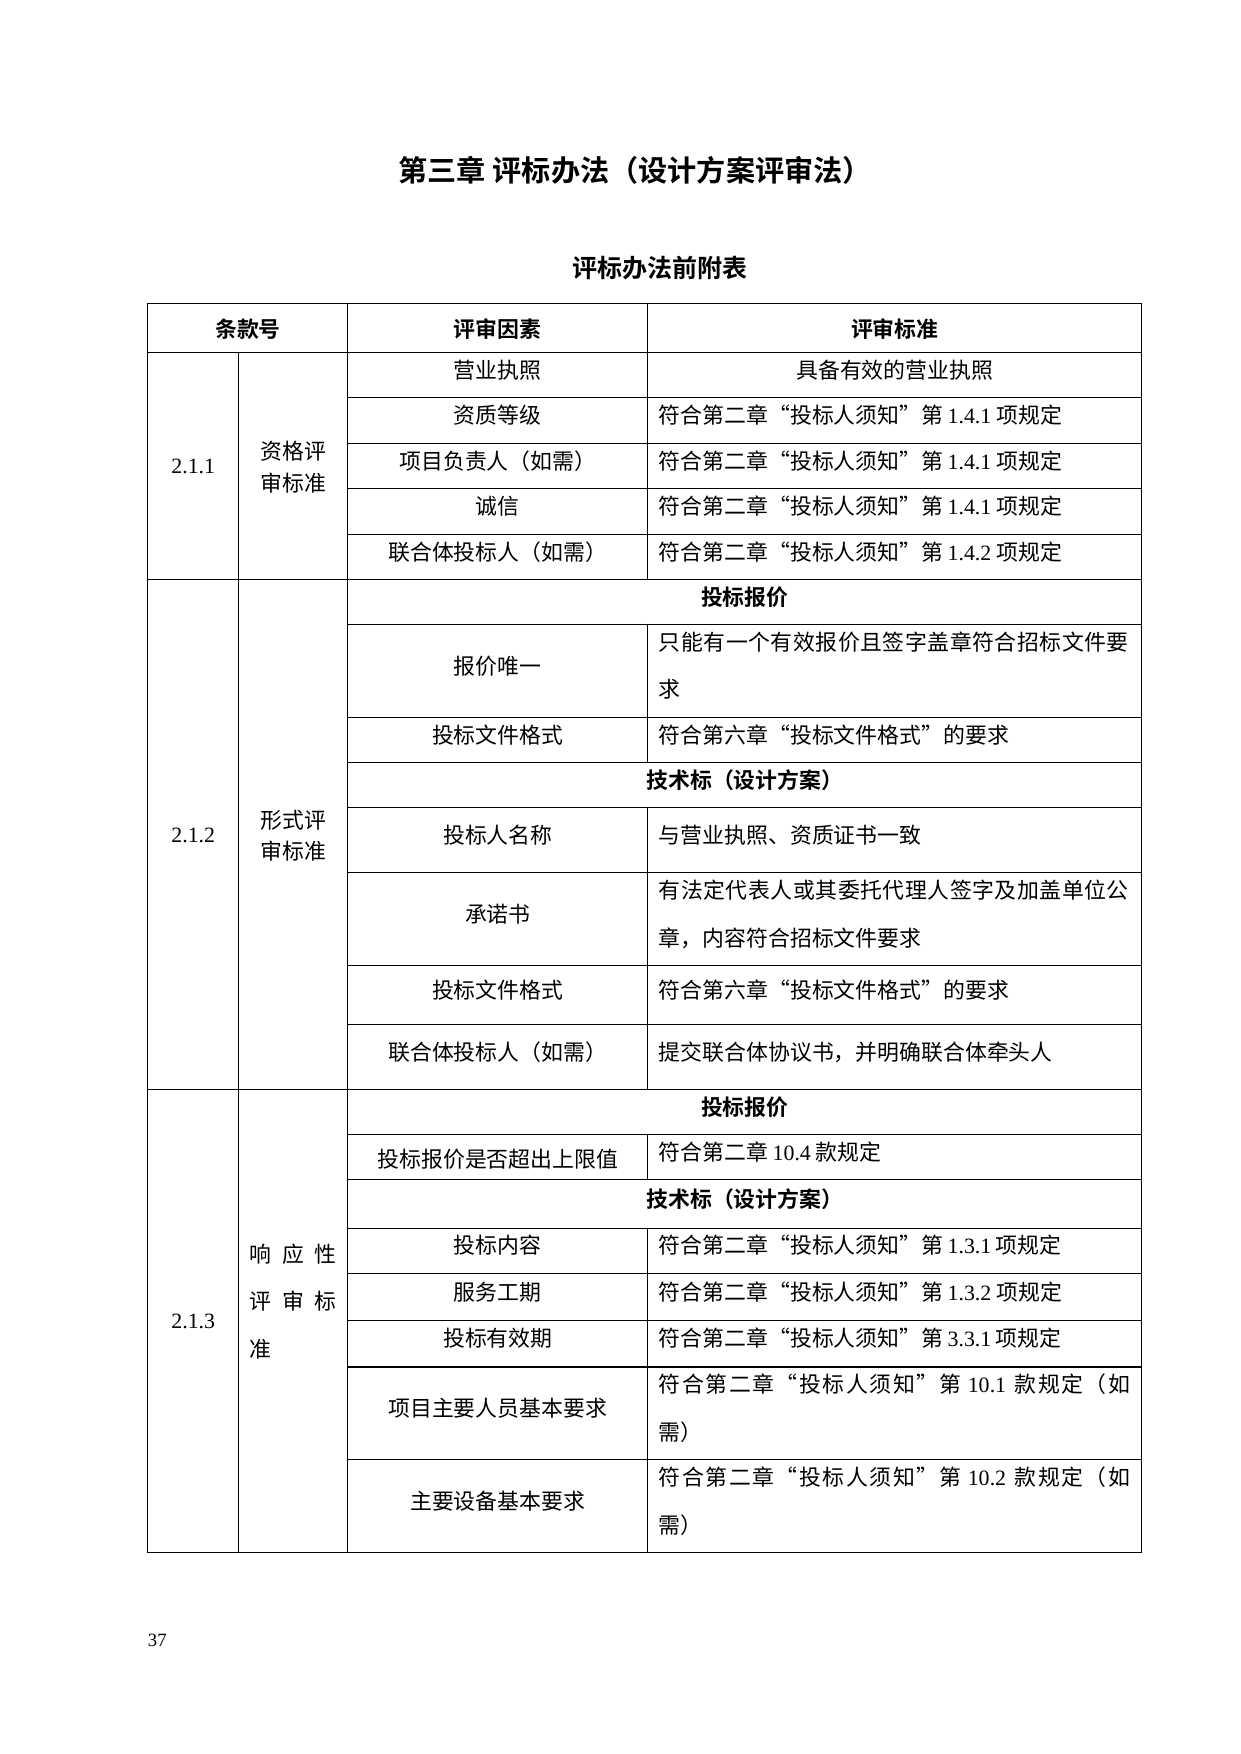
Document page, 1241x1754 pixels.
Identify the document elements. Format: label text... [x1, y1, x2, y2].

table_cell 只能有一个有效报价且签字盖章符合招标文件要求 [648, 625, 1141, 717]
table_cell 符合第六章“投标文件格式”的要求 [648, 718, 1141, 762]
table_cell 技术标（设计方案） [348, 1180, 1141, 1227]
table_cell 技术标（设计方案） [348, 763, 1141, 807]
table_cell 符合第二章“投标人须知”第1.4.2 项规定 [648, 535, 1141, 579]
table_cell 投标文件格式 [348, 966, 647, 1024]
table_cell 提交联合体协议书，并明确联合体牵头人 [648, 1025, 1141, 1089]
table_cell 投标有效期 [348, 1321, 647, 1366]
table_cell 2.1.2 [148, 580, 238, 1089]
table_cell 报价唯一 [348, 625, 647, 717]
table_cell 诚信 [348, 489, 647, 533]
table_cell 符合第二章“投标人须知”第10.2 款规定（如需） [648, 1460, 1141, 1552]
table_cell 服务工期 [348, 1274, 647, 1319]
table_cell 联合体投标人（如需） [348, 535, 647, 579]
table_cell 项目主要人员基本要求 [348, 1368, 647, 1459]
table_cell 投标人名称 [348, 808, 647, 872]
table_cell 符合第二章“投标人须知”第1.4.1 项规定 [648, 444, 1141, 488]
table_header 评审标准 [648, 304, 1141, 352]
table_cell 资格评审标准 [239, 353, 347, 579]
table_cell 主要设备基本要求 [348, 1460, 647, 1552]
text 第三章 评标办法（设计方案评审法） [148, 148, 1122, 190]
table_cell 符合第二章“投标人须知”第1.3.2 项规定 [648, 1274, 1141, 1319]
table_cell 符合第二章“投标人须知”第1.3.1项规定 [648, 1229, 1141, 1273]
table_cell 2.1.3 [148, 1090, 238, 1552]
table_cell 投标文件格式 [348, 718, 647, 762]
table_header 条款号 [148, 304, 347, 352]
table_cell 响应性评审标准 [239, 1090, 347, 1552]
table_cell 有法定代表人或其委托代理人签字及加盖单位公章，内容符合招标文件要求 [648, 873, 1141, 965]
table_cell 符合第二章10.4款规定 [648, 1135, 1141, 1179]
table_cell 投标内容 [348, 1229, 647, 1273]
table_cell 与营业执照、资质证书一致 [648, 808, 1141, 872]
table_cell 符合第六章“投标文件格式”的要求 [648, 966, 1141, 1024]
table_cell 具备有效的营业执照 [648, 353, 1141, 397]
table_cell 项目负责人（如需） [348, 444, 647, 488]
table_cell 符合第二章“投标人须知”第1.4.1 项规定 [648, 489, 1141, 533]
table_cell 符合第二章“投标人须知”第10.1 款规定（如需） [648, 1368, 1141, 1459]
table_cell 形式评审标准 [239, 580, 347, 1089]
table_cell 投标报价 [348, 580, 1141, 624]
table_cell 符合第二章“投标人须知”第3.3.1项规定 [648, 1321, 1141, 1366]
table_cell 资质等级 [348, 398, 647, 443]
table_cell 承诺书 [348, 873, 647, 965]
table_cell 2.1.1 [148, 353, 238, 579]
table_header 评审因素 [348, 304, 647, 352]
text 评标办法前附表 [148, 249, 1122, 285]
table_cell 投标报价 [348, 1090, 1141, 1134]
table_cell 投标报价是否超出上限值 [348, 1135, 647, 1179]
table_cell 联合体投标人（如需） [348, 1025, 647, 1089]
table_cell 营业执照 [348, 353, 647, 397]
table_cell 符合第二章“投标人须知”第1.4.1 项规定 [648, 398, 1141, 443]
